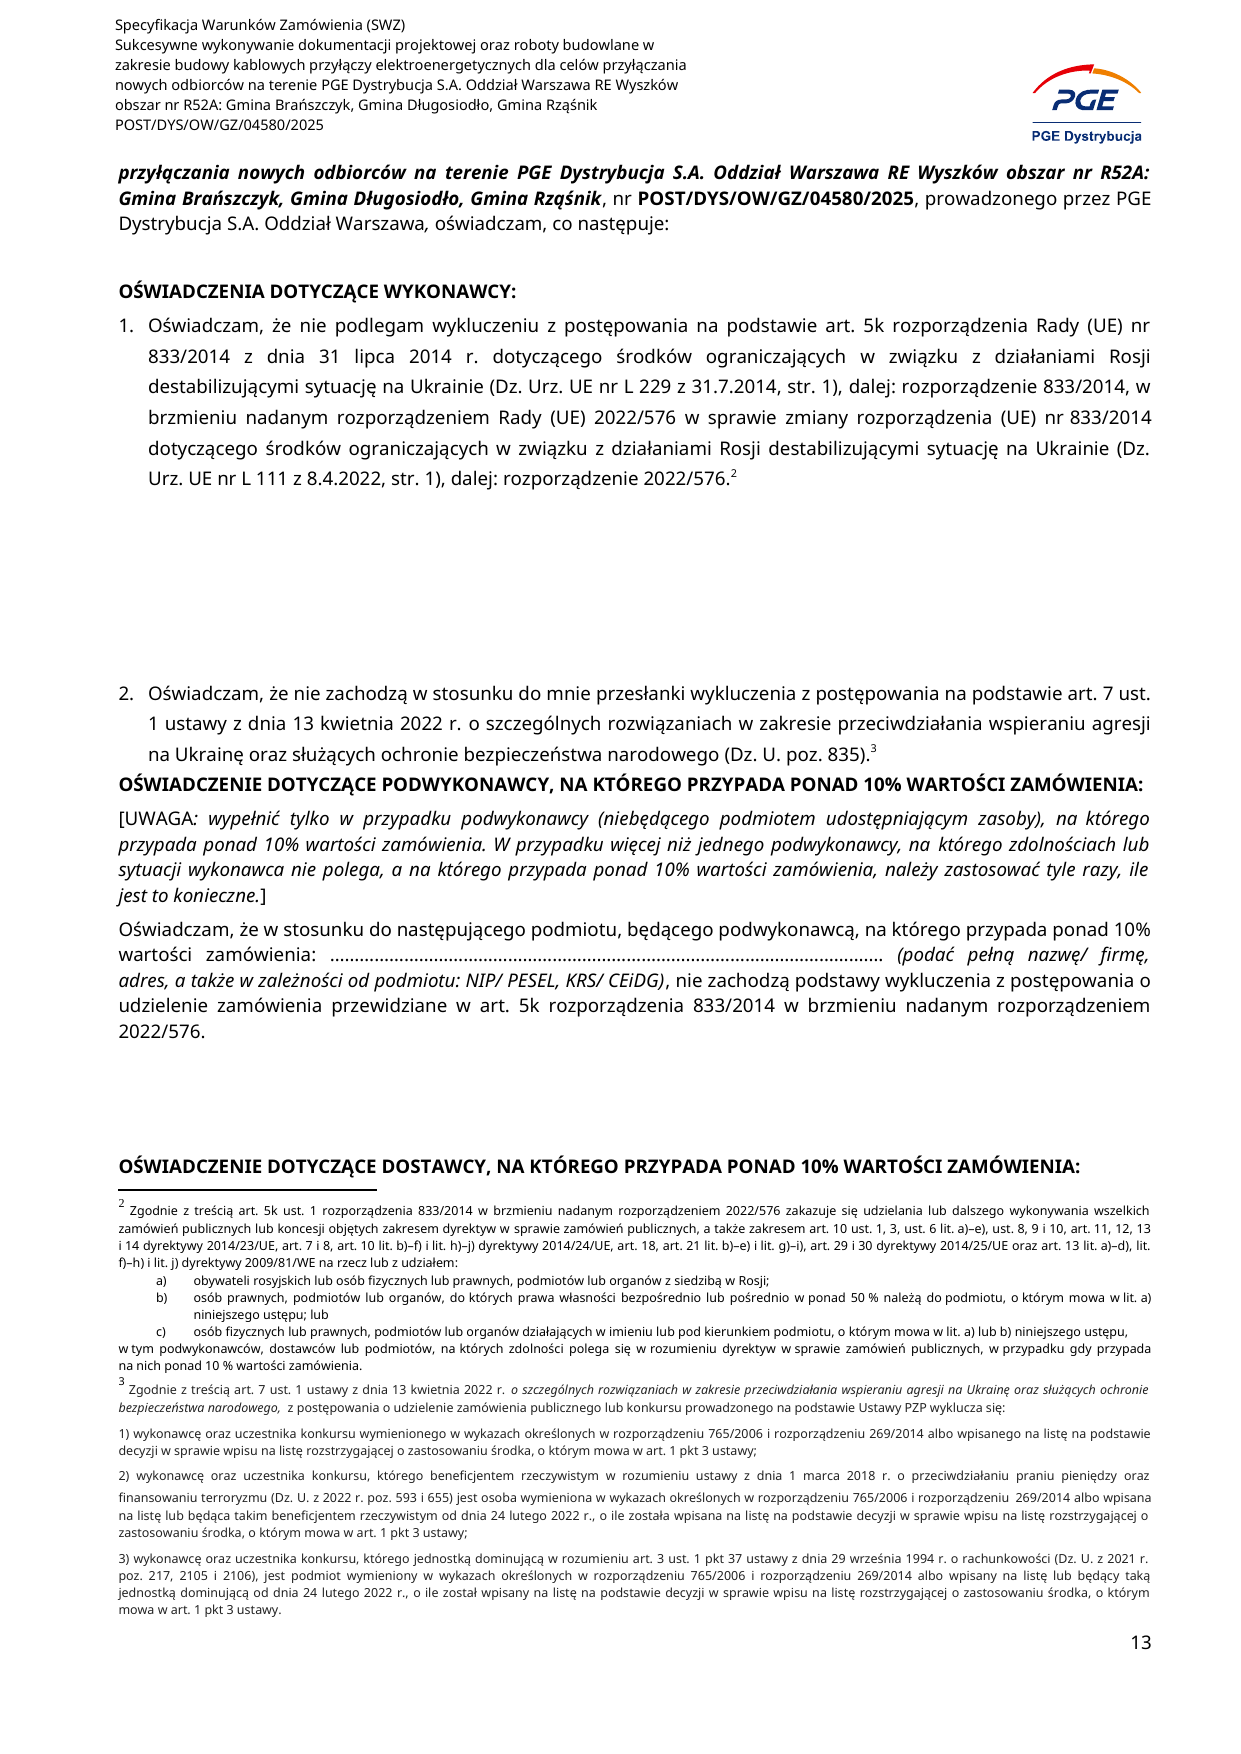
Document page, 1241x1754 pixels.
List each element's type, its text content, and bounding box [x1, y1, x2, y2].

text OŚWIADCZENIE DOTYCZĄCE DOSTAWCY, NA KTÓREGO PRZYPADA PONAD 10% WARTOŚCI ZAMÓWIENIA: [118, 1153, 1152, 1179]
text [UWAGA: wypełnić tylko w przypadku podwykonawcy (niebędącego podmiotem udostępniającym zasoby), na którego przypada ponad 10% wartości zamówienia. W przypadku więcej niż jednego podwykonawcy, na którego zdolnościach lub sytuacji wykonawca nie polega, a na którego przypada ponad 10% wartości zamówienia, należy zastosować tyle razy, ile jest to konieczne.] [118, 806, 1152, 908]
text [118, 160, 1152, 236]
list Oświadczam, że nie zachodzą w stosunku do mnie przesłanki wykluczenia z postępowania na podstawie art. 7 ust. 1 ustawy z dnia 13 kwietnia 2022 r. o szczególnych rozwiązaniach w zakresie przeciwdziałania wspieraniu agresji na Ukrainę oraz służących ochronie bezpieczeństwa narodowego (Dz. U. poz. 835). [118, 680, 1152, 767]
text Oświadczam, że w stosunku do następującego podmiotu, będącego podwykonawcą, na którego przypada ponad 10% wartości zamówienia: ……………………………………………………………………………………………….… (podać pełną nazwę/ firmę, adres, a także w zależności od podmiotu: NIP/ PESEL, KRS/ CEiDG), nie zachodzą podstawy wykluczenia z postępowania o udzielenie zamówienia przewidziane w art. 5k rozporządzenia 833/2014 w brzmieniu nadanym rozporządzeniem 2022/576. [118, 916, 1152, 1043]
list Oświadczam, że nie podlegam wykluczeniu z postępowania na podstawie art. 5k rozporządzenia Rady (UE) nr 833/2014 z dnia 31 lipca 2014 r. dotyczącego środków ograniczających w związku z działaniami Rosji destabilizującymi sytuację na Ukrainie (Dz. Urz. UE nr L 229 z 31.7.2014, str. 1), dalej: rozporządzenie 833/2014, w brzmieniu nadanym rozporządzeniem Rady (UE) 2022/576 w sprawie zmiany rozporządzenia (UE) nr 833/2014 dotyczącego środków ograniczających w związku z działaniami Rosji destabilizującymi sytuację na Ukrainie (Dz. Urz. UE nr L 111 z 8.4.2022, str. 1), dalej: rozporządzenie 2022/576. [118, 312, 1152, 491]
text OŚWIADCZENIE DOTYCZĄCE PODWYKONAWCY, NA KTÓREGO PRZYPADA PONAD 10% WARTOŚCI ZAMÓWIENIA: [118, 772, 1152, 797]
text OŚWIADCZENIA DOTYCZĄCE WYKONAWCY: [118, 278, 1152, 304]
